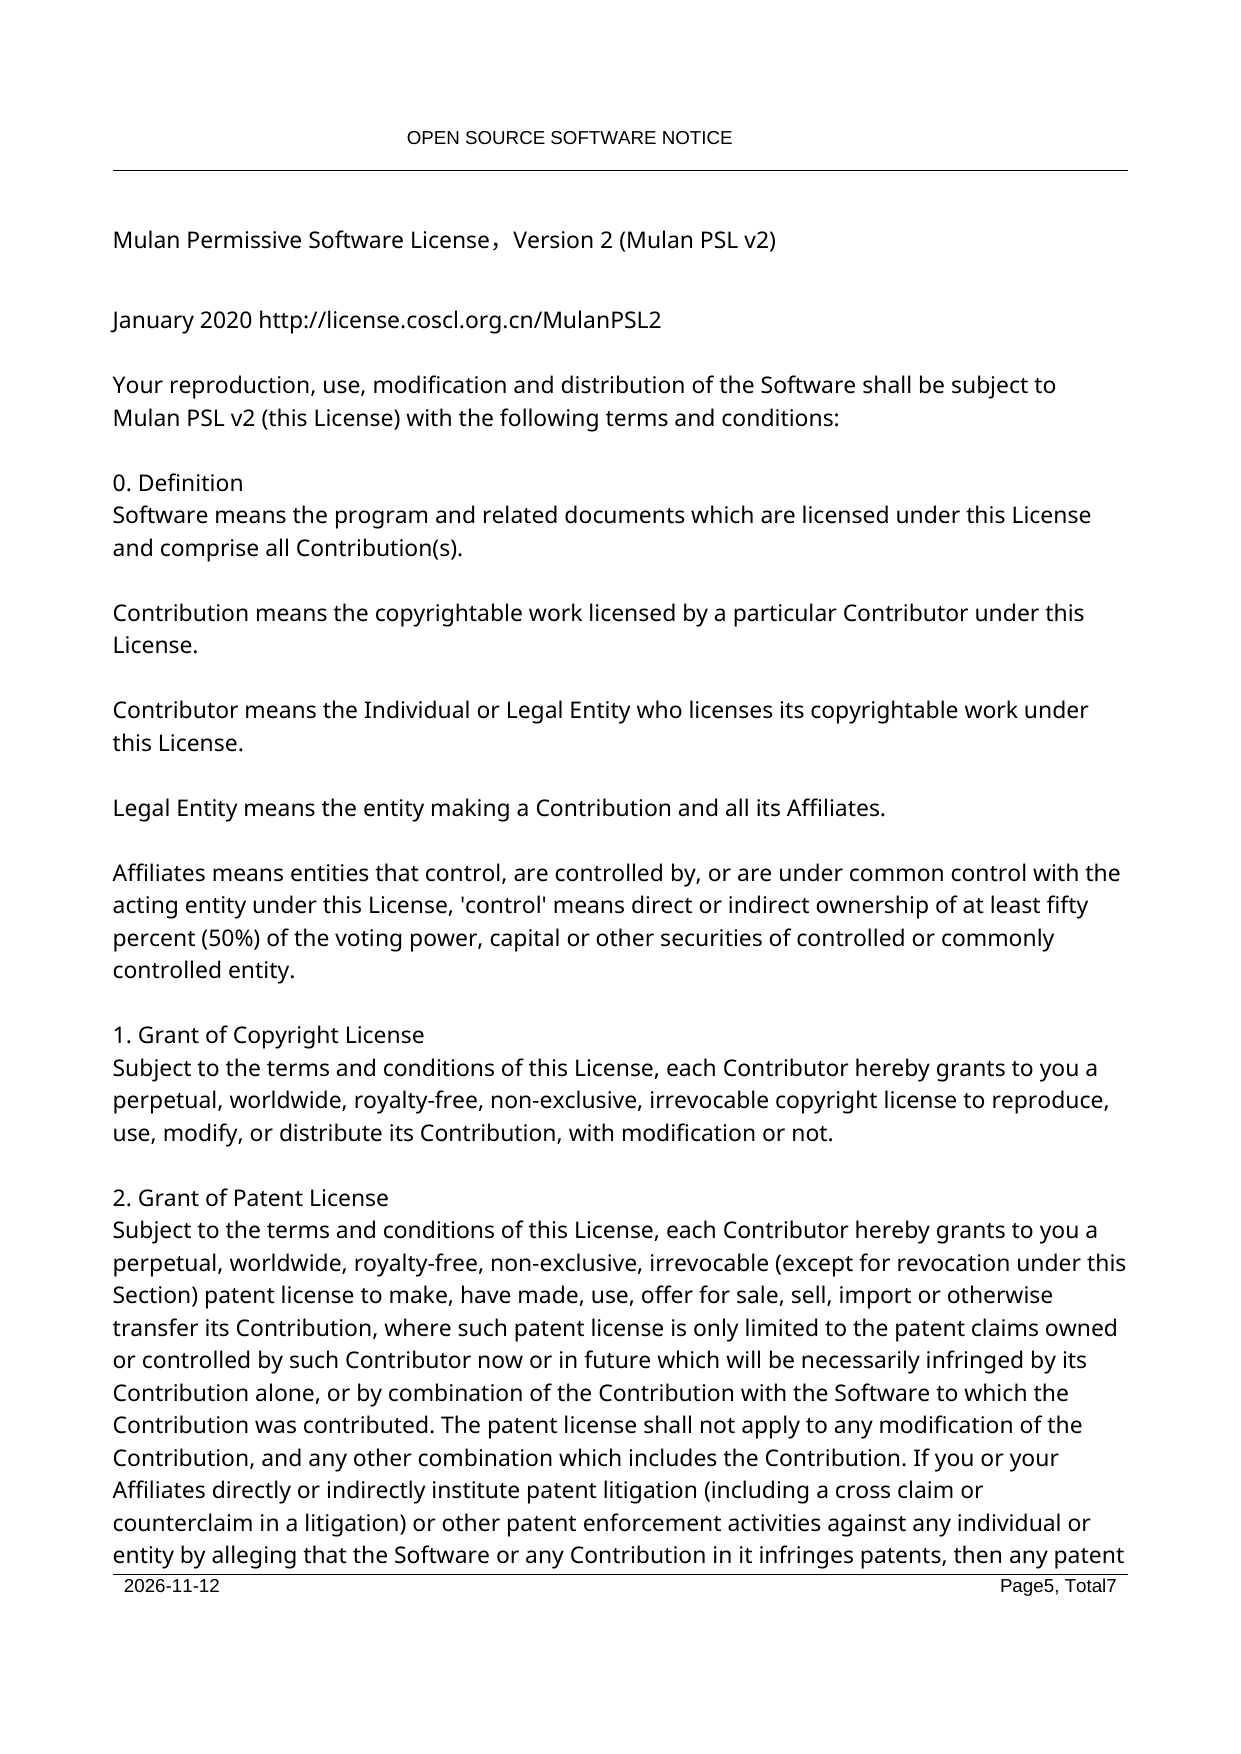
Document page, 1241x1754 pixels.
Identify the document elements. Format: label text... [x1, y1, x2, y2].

text Contributor means the Individual or Legal Entity who licenses its copyrightable work under this License. [112, 694, 1128, 759]
text Software means the program and related documents which are licensed under this License and comprise all Contribution(s). [112, 499, 1128, 564]
text 1. Grant of Copyright License [112, 1019, 1128, 1051]
text Contribution means the copyrightable work licensed by a particular Contributor under this License. [112, 596, 1128, 661]
text 0. Definition [112, 466, 1128, 499]
text 2. Grant of Patent License [112, 1181, 1128, 1214]
text Subject to the terms and conditions of this License, each Contributor hereby grants to you a perpetual, worldwide, royalty-free, non-exclusive, irrevocable copyright license to reproduce, use, modify, or distribute its Contribution, with modification or not. [112, 1051, 1128, 1149]
text Mulan Permissive Software License，Version 2 (Mulan PSL v2) [112, 206, 1128, 271]
text Your reproduction, use, modification and distribution of the Software shall be subject to Mulan PSL v2 (this License) with the following terms and conditions: [112, 369, 1128, 434]
text January 2020 http://license.coscl.org.cn/MulanPSL2 [112, 304, 1128, 336]
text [112, 1214, 1128, 1571]
text Affiliates means entities that control, are controlled by, or are under common control with the acting entity under this License, 'control' means direct or indirect ownership of at least fifty percent (50%) of the voting power, capital or other securities of controlled or commonly controlled entity. [112, 856, 1128, 986]
text Legal Entity means the entity making a Contribution and all its Affiliates. [112, 791, 1128, 824]
